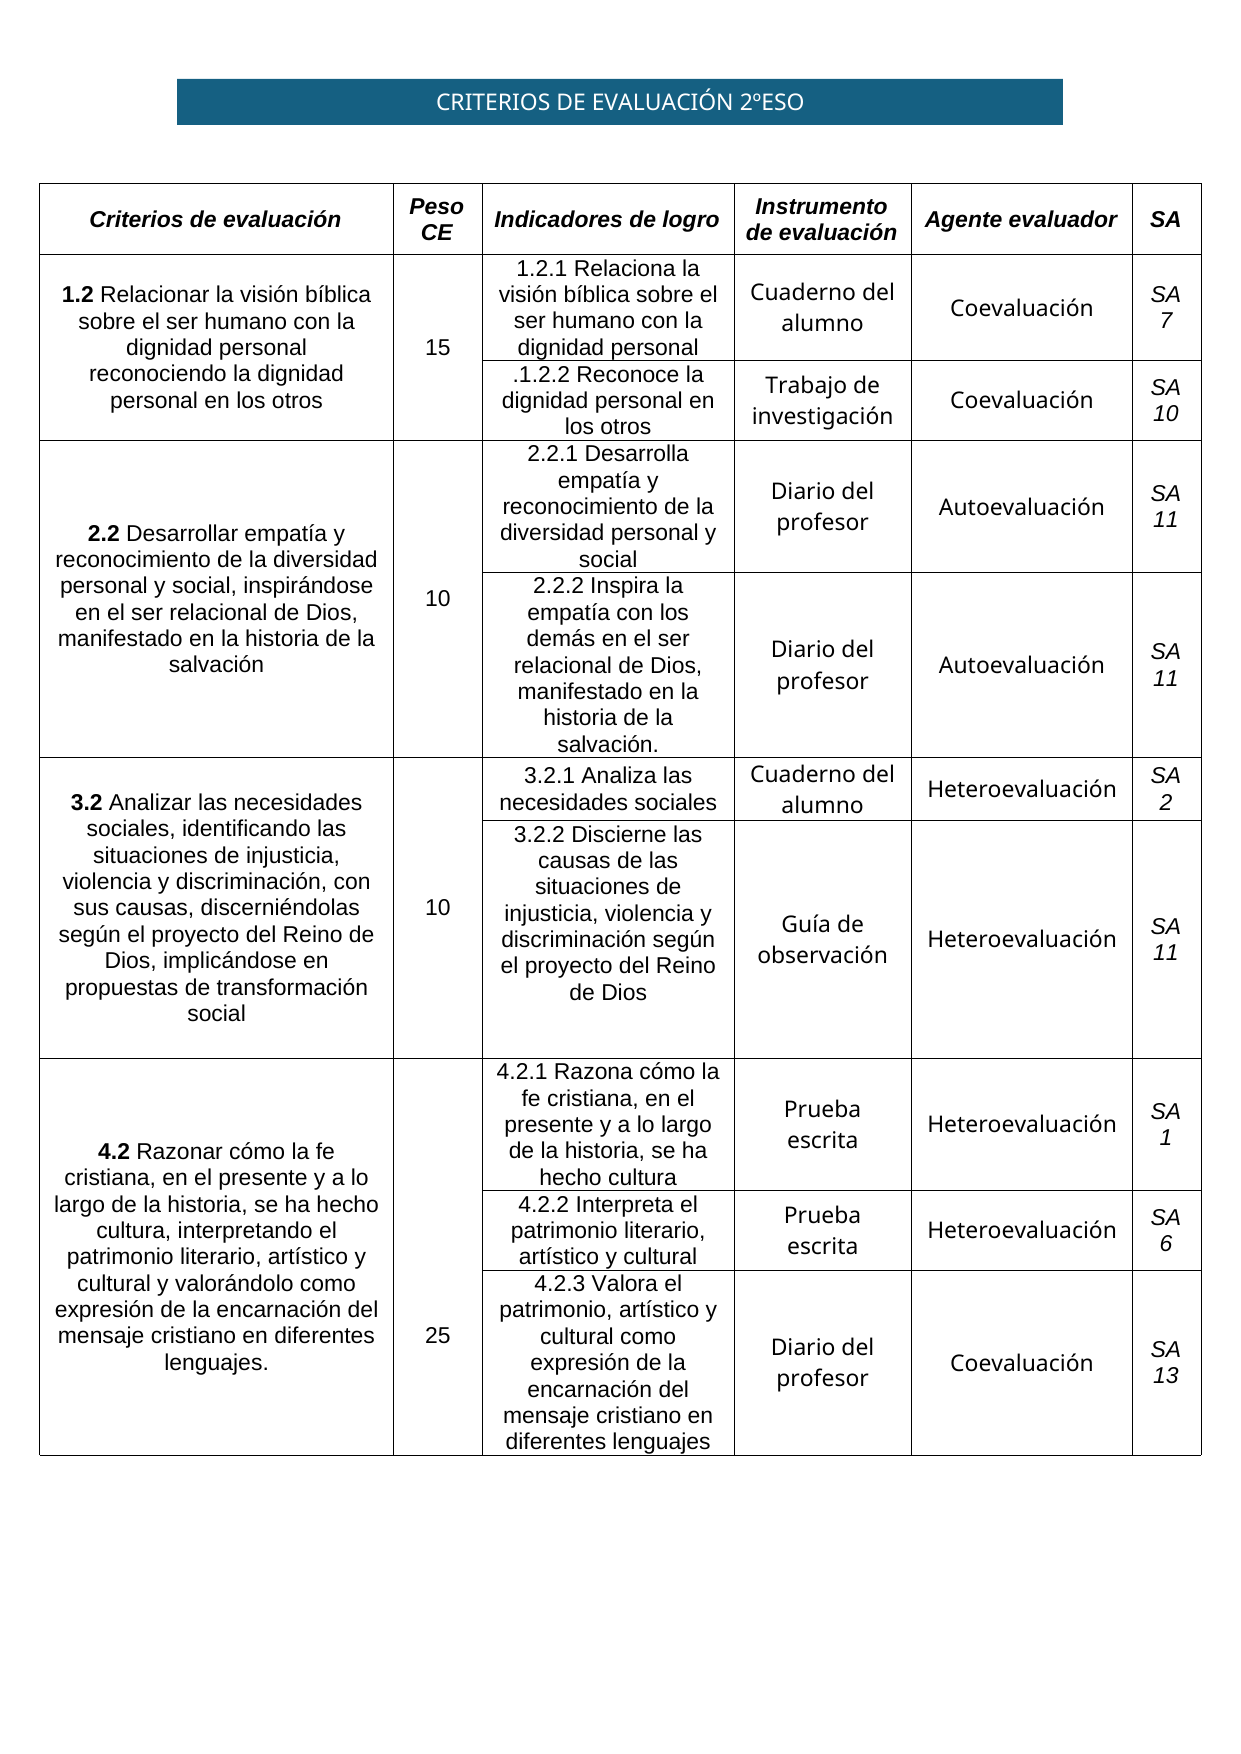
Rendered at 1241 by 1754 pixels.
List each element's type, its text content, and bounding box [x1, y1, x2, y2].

table_cell SA 13 [1133, 1271, 1201, 1454]
table_cell 2.2 Desarrollar empatía y reconocimiento de la diversidad personal y social, inspirándose en el ser relacional de Dios, manifestado en la historia de la salvación [40, 441, 393, 757]
table_header Instrumento de evaluación [735, 184, 911, 254]
table_cell 4.2.3 Valora el patrimonio, artístico y cultural como expresión de la encarnación del mensaje cristiano en diferentes lenguajes [483, 1271, 734, 1454]
table_cell SA 6 [1133, 1191, 1201, 1269]
table_cell SA 1 [1133, 1059, 1201, 1190]
table_cell 1.2.1 Relaciona la visión bíblica sobre el ser humano con la dignidad personal [483, 255, 734, 360]
table_cell .1.2.2 Reconoce la dignidad personal en los otros [483, 361, 734, 440]
table_cell 10 [394, 758, 482, 1058]
table_cell 2.2.1 Desarrolla empatía y reconocimiento de la diversidad personal y social [483, 441, 734, 572]
table_cell 3.2.2 Discierne las causas de las situaciones de injusticia, violencia y discriminación según el proyecto del Reino de Dios [483, 821, 734, 1058]
table_cell 15 [394, 255, 482, 440]
table_header Peso CE [394, 184, 482, 254]
table_cell SA 2 [1133, 758, 1201, 820]
table_cell 25 [394, 1059, 482, 1454]
table_cell SA 11 [1133, 441, 1201, 572]
table_header Agente evaluador [912, 184, 1132, 254]
table_cell 2.2.2 Inspira la empatía con los demás en el ser relacional de Dios, manifestado en la historia de la salvación. [483, 573, 734, 757]
table_cell 1.2 Relacionar la visión bíblica sobre el ser humano con la dignidad personal reconociendo la dignidad personal en los otros [40, 255, 393, 440]
table_cell 10 [394, 441, 482, 757]
table_cell SA 10 [1133, 361, 1201, 440]
table_header Indicadores de logro [483, 184, 734, 254]
table_cell SA 11 [1133, 573, 1201, 757]
table_cell SA 11 [1133, 821, 1201, 1058]
table_header Criterios de evaluación [40, 184, 393, 254]
table_cell 4.2 Razonar cómo la fe cristiana, en el presente y a lo largo de la historia, se ha hecho cultura, interpretando el patrimonio literario, artístico y cultural y valorándolo como expresión de la encarnación del mensaje cristiano en diferentes lenguajes. [40, 1059, 393, 1454]
table_cell 3.2.1 Analiza las necesidades sociales [483, 758, 734, 820]
table_header SA [1133, 184, 1201, 254]
table_cell 4.2.2 Interpreta el patrimonio literario, artístico y cultural [483, 1191, 734, 1269]
table_cell SA 7 [1133, 255, 1201, 360]
table_cell 3.2 Analizar las necesidades sociales, identificando las situaciones de injusticia, violencia y discriminación, con sus causas, discerniéndolas según el proyecto del Reino de Dios, implicándose en propuestas de transformación social [40, 758, 393, 1058]
table_cell 4.2.1 Razona cómo la fe cristiana, en el presente y a lo largo de la historia, se ha hecho cultura [483, 1059, 734, 1190]
